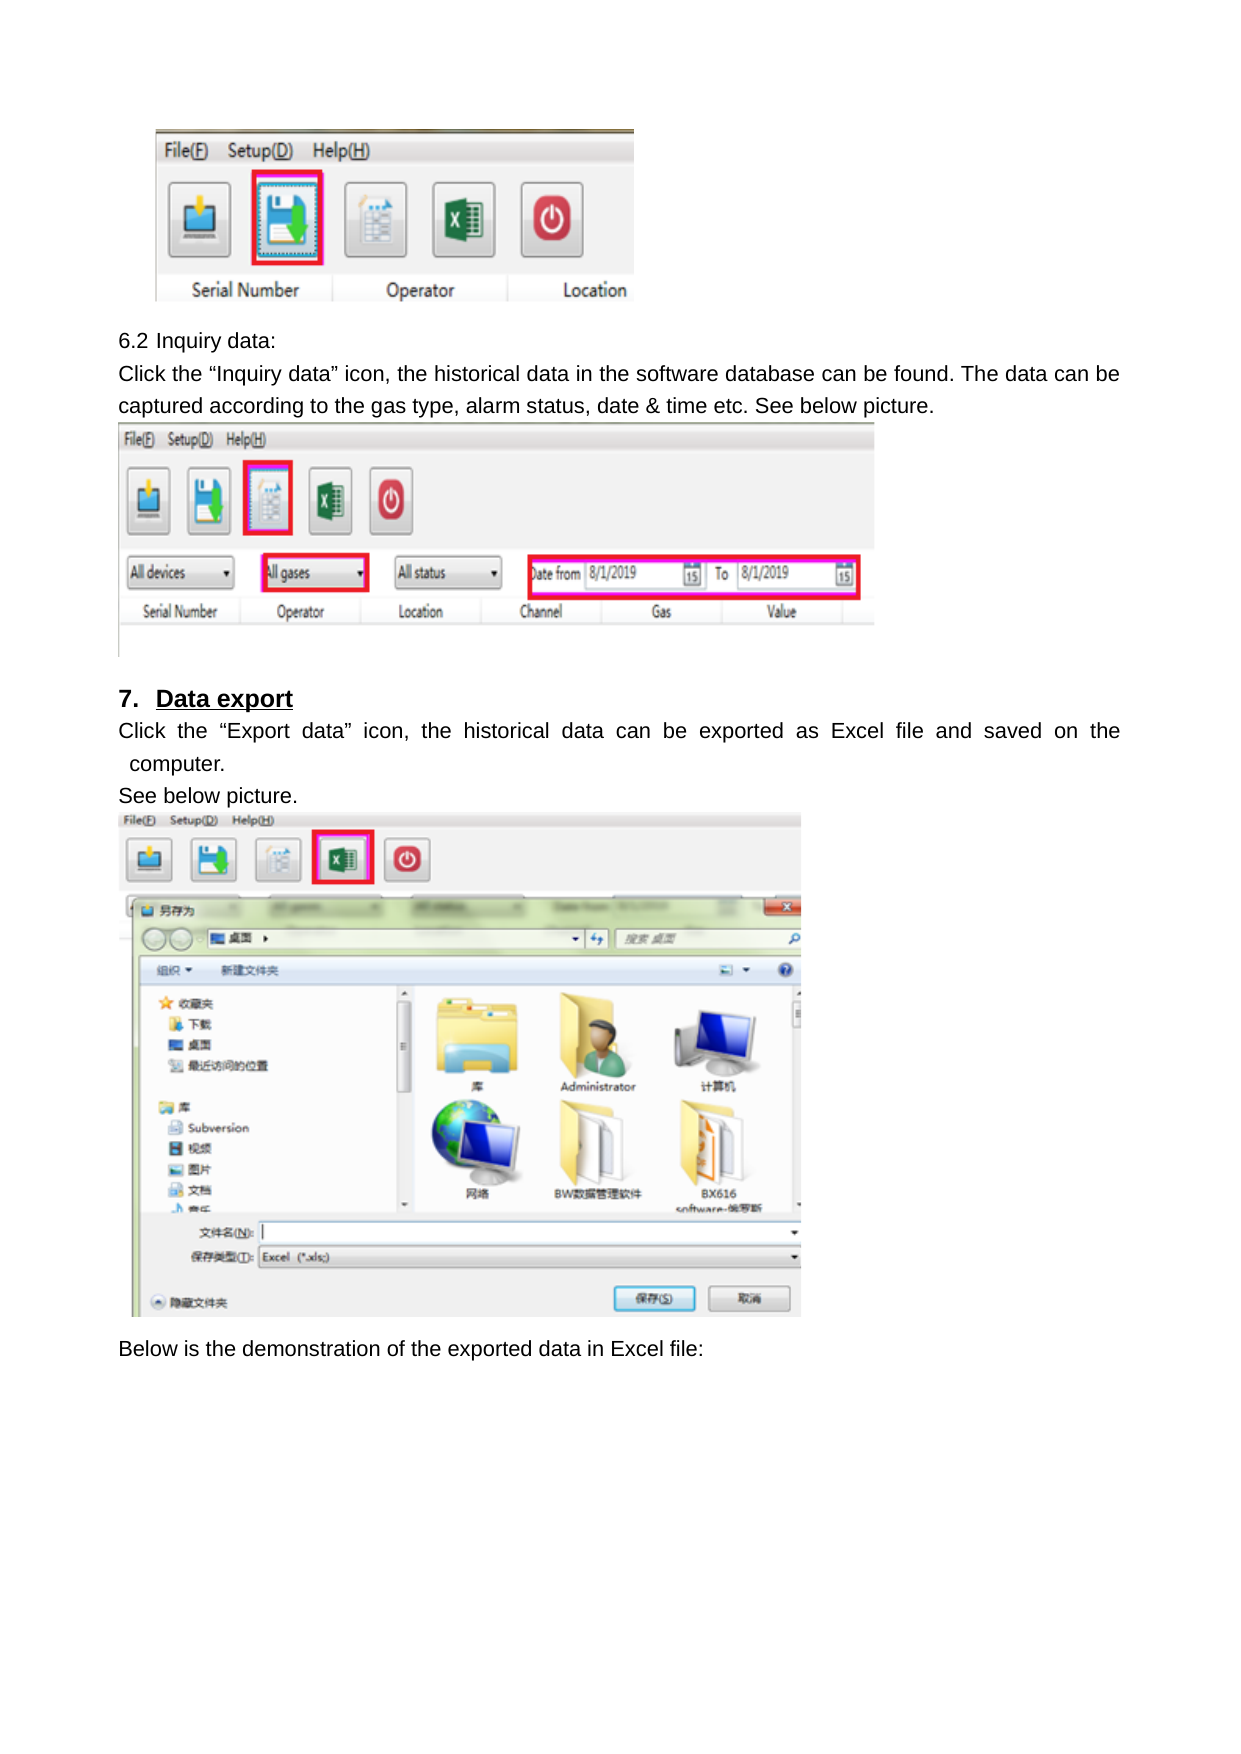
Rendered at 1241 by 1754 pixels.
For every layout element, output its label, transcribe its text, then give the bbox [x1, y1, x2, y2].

text Click the “Export data” icon, the historical data can be exported as Excel file and saved on the computer. [118, 714, 1122, 779]
text Below is the demonstration of the exported data in Excel file: [118, 1332, 1122, 1364]
text Click the “Inquiry data” icon, the historical data in the software database can be found. The data can be captured according to the gas type, alarm status, date & time etc. See below picture. [118, 357, 1122, 422]
list Inquiry data: [118, 324, 1122, 357]
text See below picture. [118, 779, 1122, 812]
list Data export [118, 682, 1122, 714]
picture [118, 422, 875, 657]
picture [155, 129, 634, 319]
picture [118, 812, 802, 1317]
